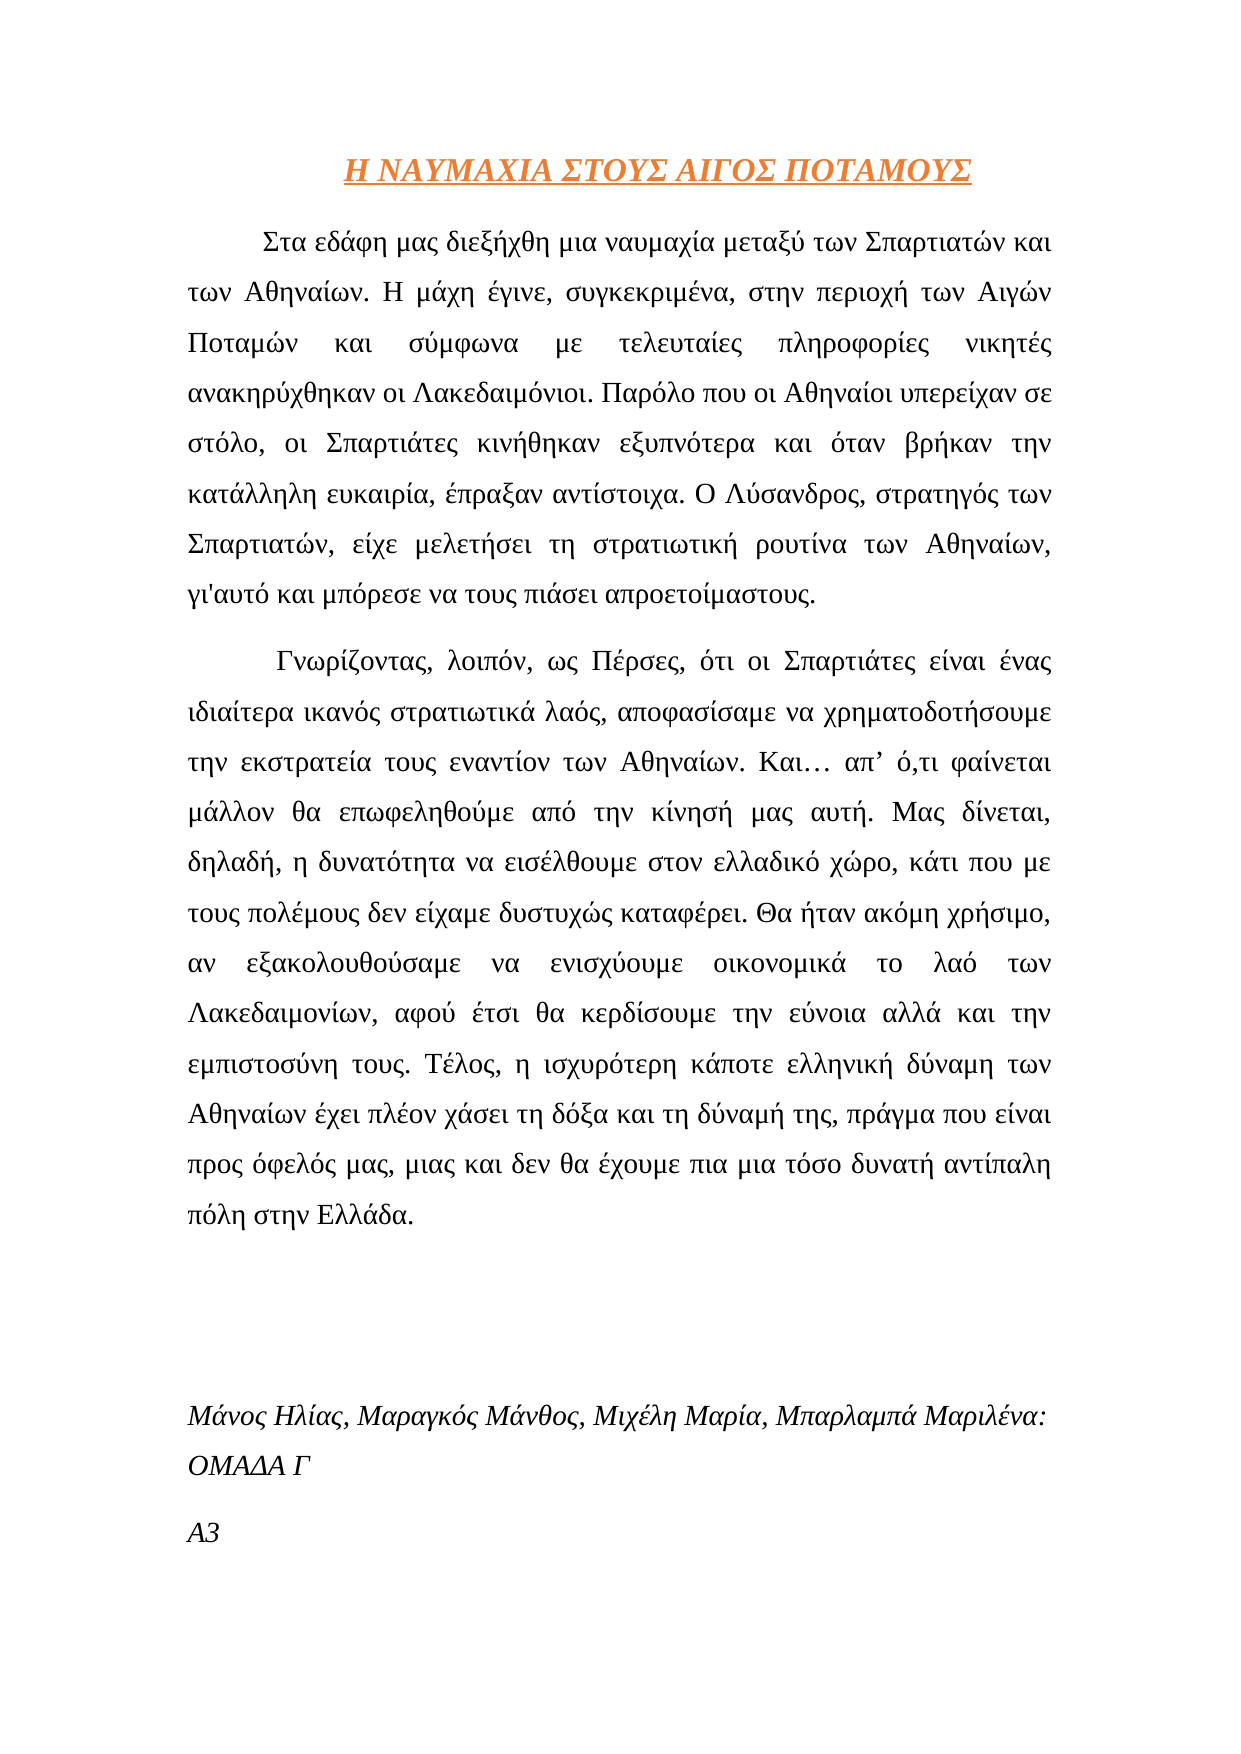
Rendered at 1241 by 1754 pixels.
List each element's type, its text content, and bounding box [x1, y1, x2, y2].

text Α3 [187, 1515, 1053, 1548]
text Γνωρίζοντας, λοιπόν, ως Πέρσες, ότι οι Σπαρτιάτες είναι ένας ιδιαίτερα ικανός στρατιωτικά λαός, αποφασίσαμε να χρηματοδοτήσουμε την εκστρατεία τους εναντίον των Αθηναίων. Και… απ’ ό,τι φαίνεται μάλλον θα επωφεληθούμε από την κίνησή μας αυτή. Μας δίνεται, δηλαδή, η δυνατότητα να εισέλθουμε στον ελλαδικό χώρο, κάτι που με τους πολέμους δεν είχαμε δυστυχώς καταφέρει. Θα ήταν ακόμη χρήσιμο, αν εξακολουθούσαμε να ενισχύουμε οικονομικά το λαό των Λακεδαιμονίων, αφού έτσι θα κερδίσουμε την εύνοια αλλά και την εμπιστοσύνη τους. Τέλος, η ισχυρότερη κάποτε ελληνική δύναμη των Αθηναίων έχει πλέον χάσει τη δόξα και τη δύναμή της, πράγμα που είναι προς όφελός μας, μιας και δεν θα έχουμε πια μια τόσο δυνατή αντίπαλη πόλη στην Ελλάδα. [187, 643, 1053, 1230]
text Η ΝΑΥΜΑΧΙΑ ΣΤΟΥΣ ΑΙΓΟΣ ΠΟΤΑΜΟΥΣ [187, 150, 1053, 188]
text Στα εδάφη μας διεξήχθη μια ναυμαχία μεταξύ των Σπαρτιατών και των Αθηναίων. Η μάχη έγινε, συγκεκριμένα, στην περιοχή των Αιγών Ποταμών και σύμφωνα με τελευταίες πληροφορίες νικητές ανακηρύχθηκαν οι Λακεδαιμόνιοι. Παρόλο που οι Αθηναίοι υπερείχαν σε στόλο, οι Σπαρτιάτες κινήθηκαν εξυπνότερα και όταν βρήκαν την κατάλληλη ευκαιρία, έπραξαν αντίστοιχα. Ο Λύσανδρος, στρατηγός των Σπαρτιατών, είχε μελετήσει τη στρατιωτική ρουτίνα των Αθηναίων, γι'αυτό και μπόρεσε να τους πιάσει απροετοίμαστους. [187, 224, 1053, 610]
text Μάνος Ηλίας, Μαραγκός Μάνθος, Μιχέλη Μαρία, Μπαρλαμπά Μαριλένα: ΟΜΑΔΑ Γ [187, 1398, 1053, 1482]
